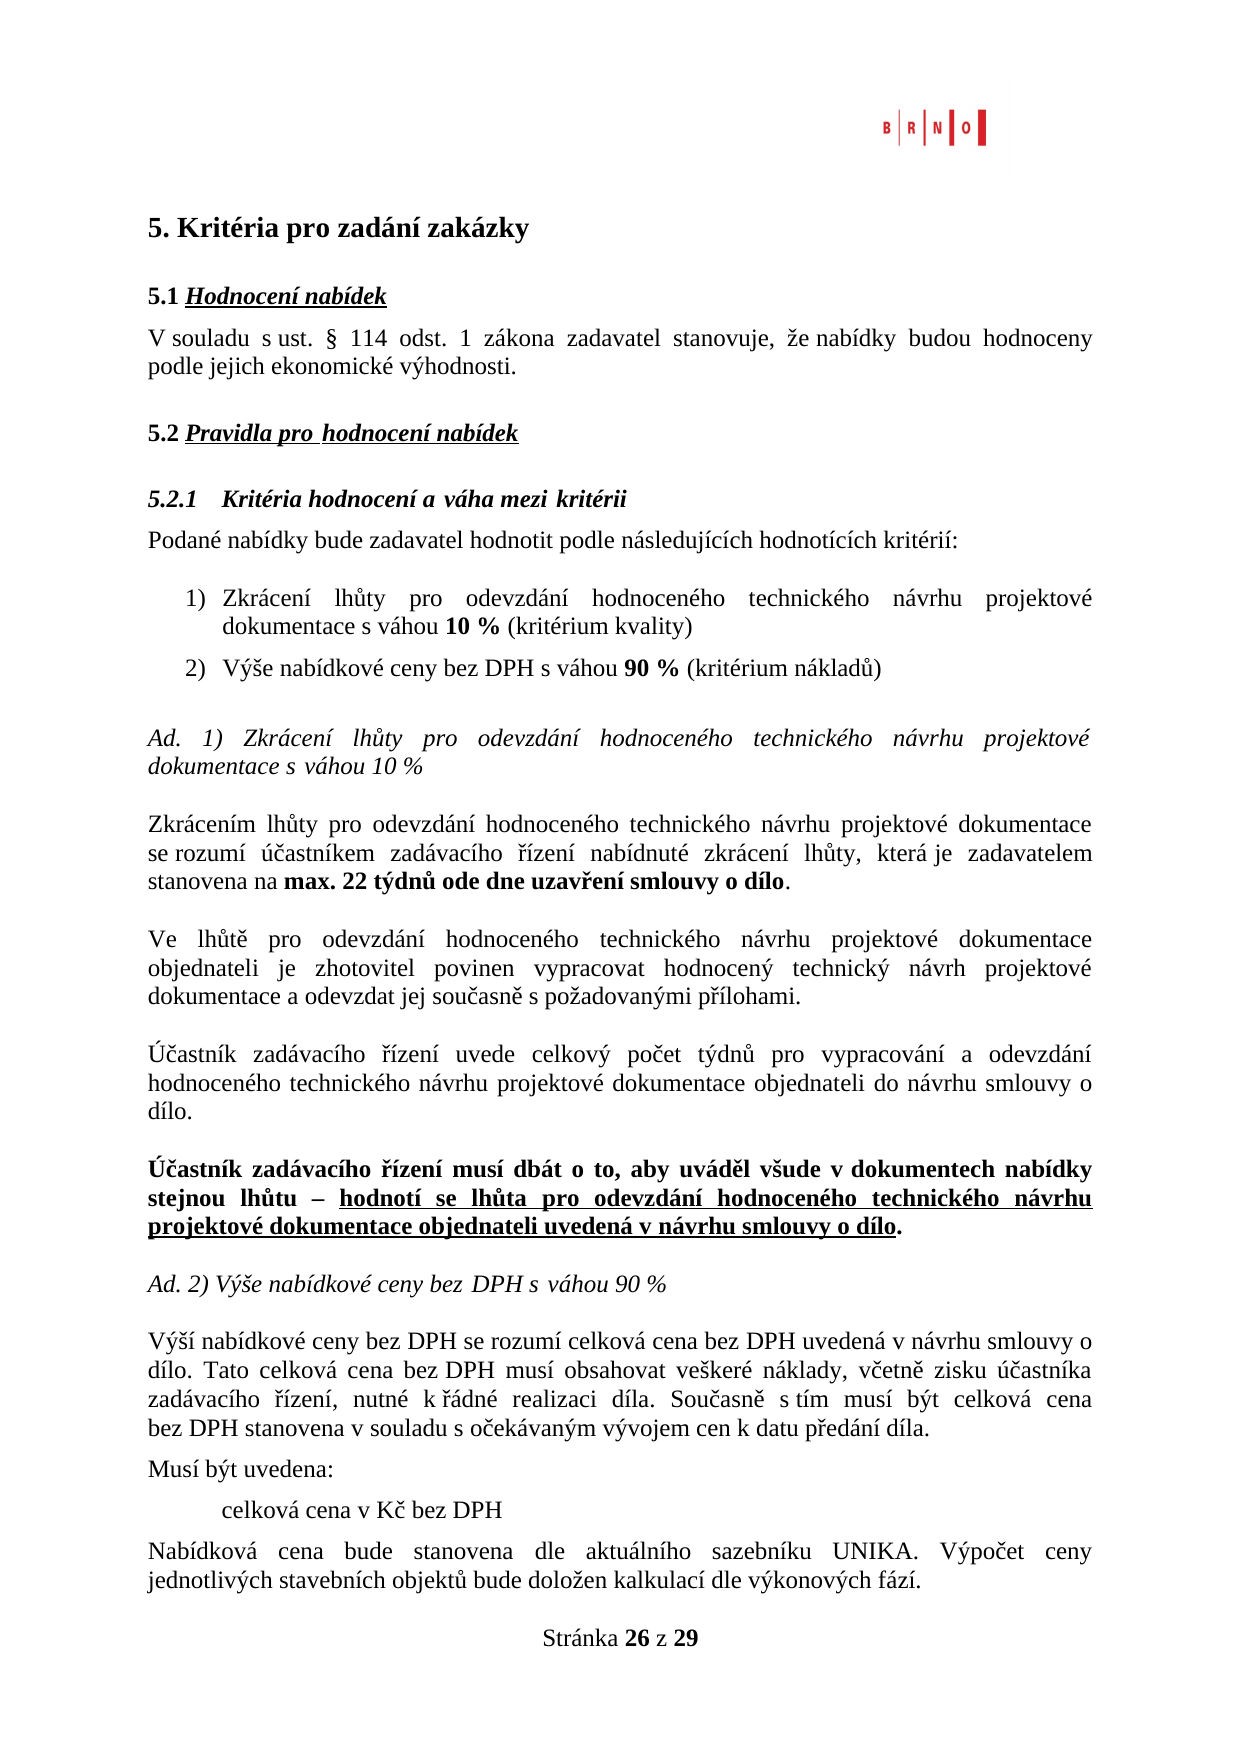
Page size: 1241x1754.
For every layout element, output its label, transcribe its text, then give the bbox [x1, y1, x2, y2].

text Musí být uvedena: [148, 1454, 1093, 1483]
picture [855, 73, 1013, 182]
text Účastník zadávacího řízení musí dbát o to, aby uváděl všude v dokumentech nabídky stejnou lhůtu – hodnotí se lhůta pro odevzdání hodnoceného technického návrhu projektové dokumentace objednateli uvedená v návrhu smlouvy o dílo. [148, 1154, 1093, 1240]
text Účastník zadávacího řízení uvede celkový počet týdnů pro vypracování a odevzdání hodnoceného technického návrhu projektové dokumentace objednateli do návrhu smlouvy o dílo. [148, 1039, 1093, 1125]
text Ad. 1) Zkrácení lhůty pro odevzdání hodnoceného technického návrhu projektové dokumentace s váhou 10 % [148, 723, 1093, 780]
text Zkrácením lhůty pro odevzdání hodnoceného technického návrhu projektové dokumentace se rozumí účastníkem zadávacího řízení nabídnuté zkrácení lhůty, která je zadavatelem stanovena na max. 22 týdnů ode dne uzavření smlouvy o dílo. [148, 809, 1093, 895]
text Ad. 2) Výše nabídkové ceny bez DPH s váhou 90 % [148, 1269, 1093, 1298]
text Ve lhůtě pro odevzdání hodnoceného technického návrhu projektové dokumentace objednateli je zhotovitel povinen vypracovat hodnocený technický návrh projektové dokumentace a odevzdat jej současně s požadovanými přílohami. [148, 924, 1093, 1010]
list Zkrácení lhůty pro odevzdání hodnoceného technického návrhu projektové dokumentace s váhou 10 % (kritérium kvality) [185, 583, 1093, 640]
text Nabídková cena bude stanovena dle aktuálního sazebníku UNIKA. Výpočet ceny jednotlivých stavebních objektů bude doložen kalkulací dle výkonových fází. [148, 1536, 1093, 1594]
subtitle Kritéria hodnocení a váha mezi kritérii [148, 484, 1093, 513]
text celková cena v Kč bez DPH [221, 1495, 1093, 1524]
text Podané nabídky bude zadavatel hodnotit podle následujících hodnotících kritérií: [148, 525, 1093, 554]
list Výše nabídkové ceny bez DPH s váhou 90 % (kritérium nákladů) [185, 653, 1093, 681]
text V souladu s ust. § 114 odst. 1 zákona zadavatel stanovuje, že nabídky budou hodnoceny podle jejich ekonomické výhodnosti. [148, 323, 1093, 380]
text Výší nabídkové ceny bez DPH se rozumí celková cena bez DPH uvedená v návrhu smlouvy o dílo. Tato celková cena bez DPH musí obsahovat veškeré náklady, včetně zisku účastníka zadávacího řízení, nutné k řádné realizaci díla. Současně s tím musí být celková cena bez DPH stanovena v souladu s očekávaným vývojem cen k datu předání díla. [148, 1326, 1093, 1441]
subtitle Hodnocení nabídek [148, 281, 1093, 310]
subtitle Kritéria pro zadání zakázky [148, 210, 1093, 244]
subtitle Pravidla pro hodnocení nabídek [148, 418, 1093, 446]
